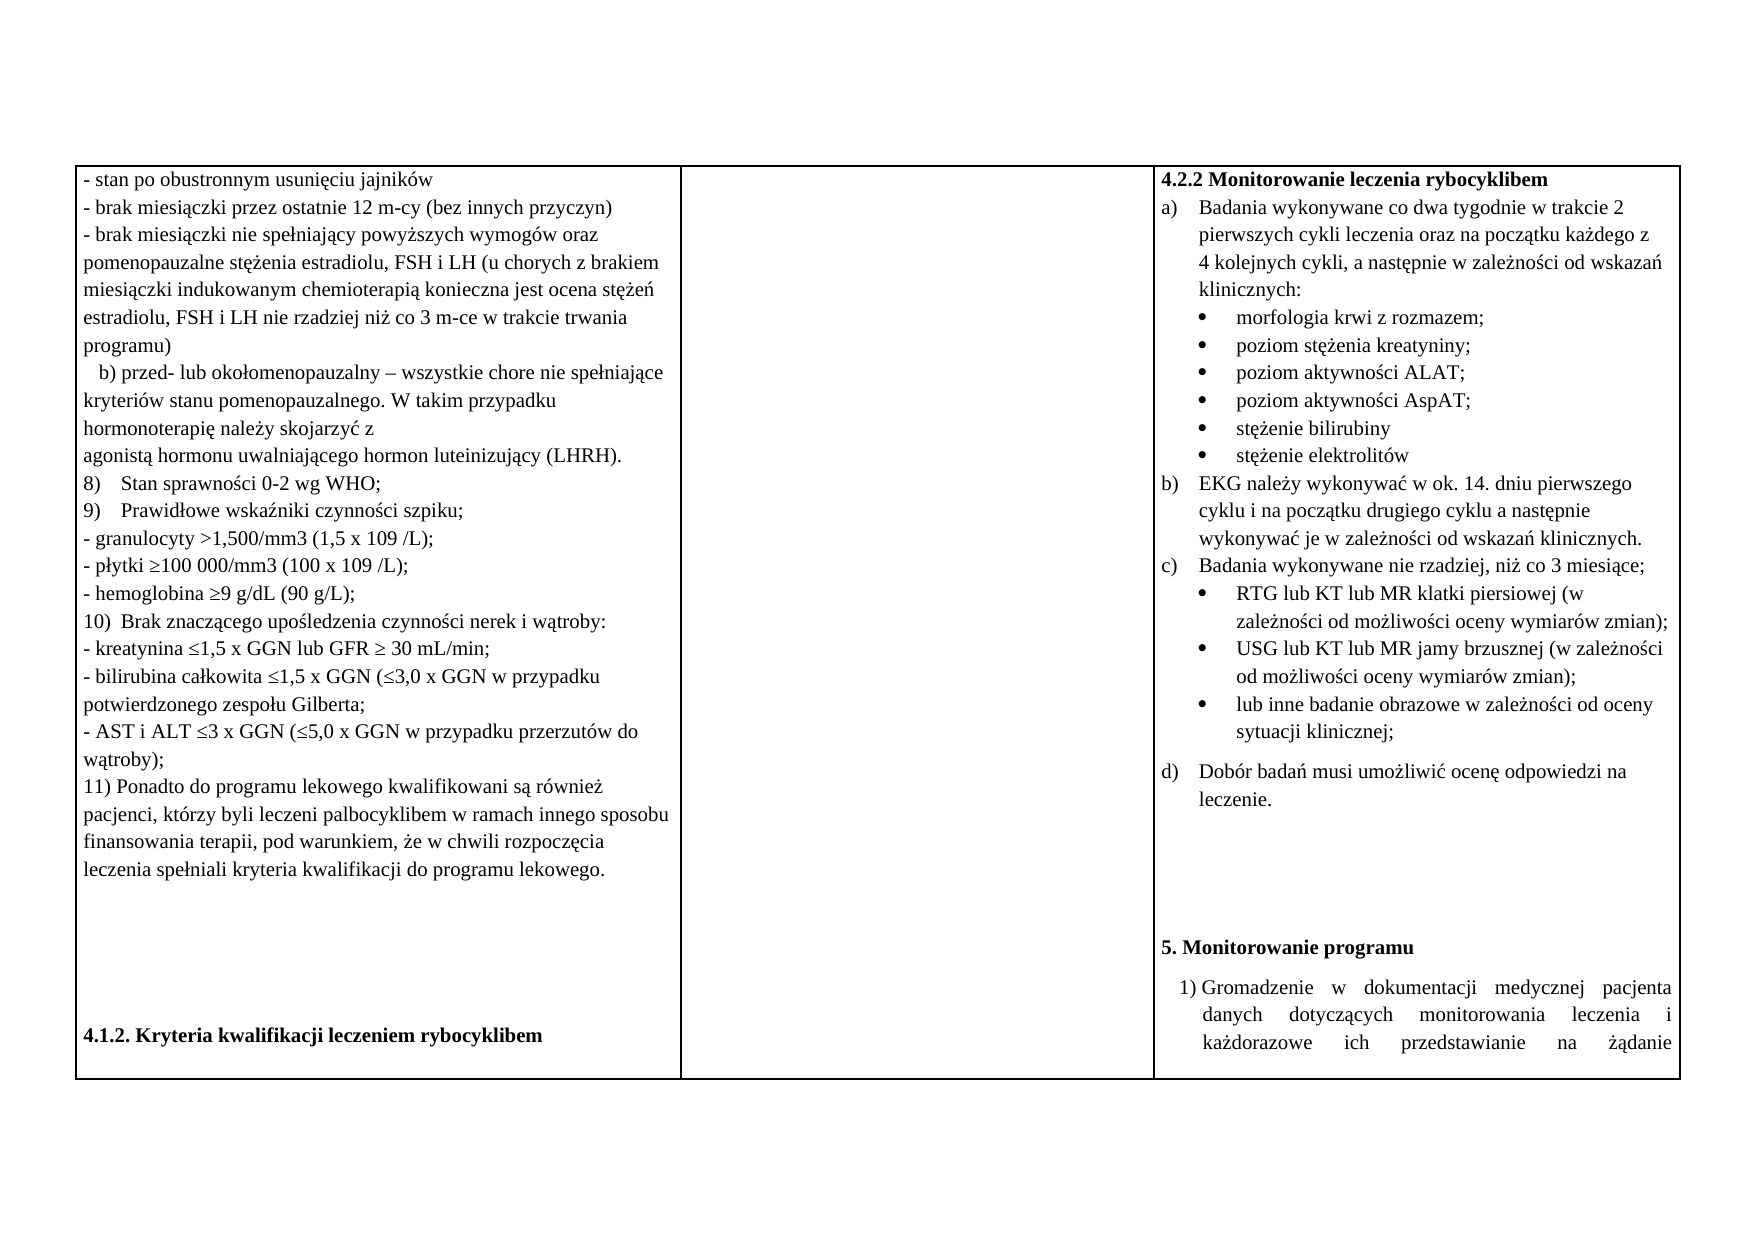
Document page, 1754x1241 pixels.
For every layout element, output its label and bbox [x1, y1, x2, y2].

table_cell [1155, 167, 1679, 1078]
table_cell [682, 167, 1153, 1078]
table_cell [77, 167, 680, 1078]
